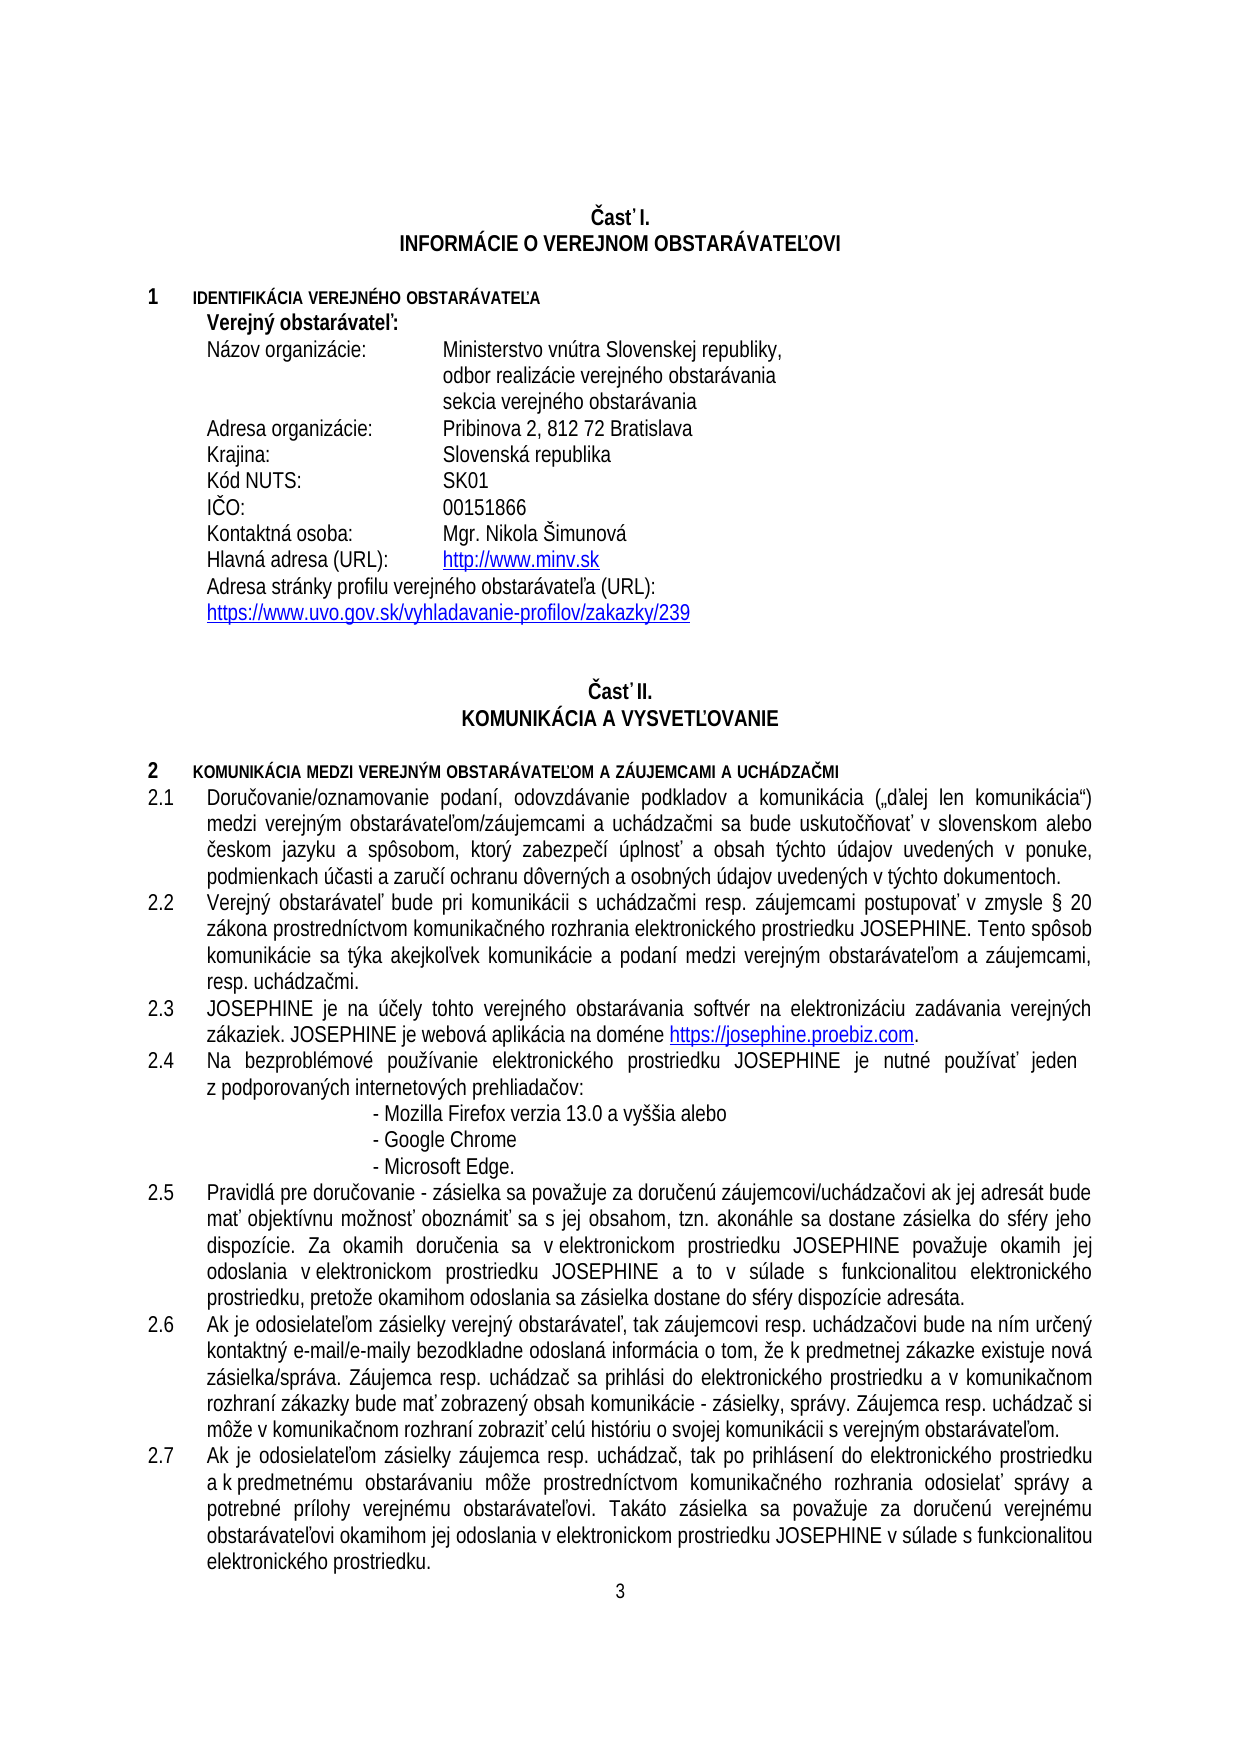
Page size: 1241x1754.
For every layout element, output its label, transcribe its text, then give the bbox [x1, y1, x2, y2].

text Adresa organizácie: Pribinova 2, 812 72 Bratislava [207, 415, 1093, 441]
text sekcia verejného obstarávania [428, 388, 1093, 415]
text Názov organizácie: Ministerstvo vnútra Slovenskej republiky, [207, 336, 1093, 362]
list Ak je odosielateľom zásielky záujemca resp. uchádzač, tak po prihlásení do elektronického prostriedku a k predmetnému obstarávaniu môže prostredníctvom komunikačného rozhrania odosielať správy a potrebné prílohy verejnému obstarávateľovi. Takáto zásielka sa považuje za doručenú verejnému obstarávateľovi okamihom jej odoslania v elektronickom prostriedku JOSEPHINE v súlade s funkcionalitou elektronického prostriedku. [148, 1442, 1093, 1574]
text IČO: 00151866 [207, 494, 1093, 520]
text Kód NUTS: SK01 [207, 467, 1093, 494]
list Pravidlá pre doručovanie - zásielka sa považuje za doručenú záujemcovi/uchádzačovi ak jej adresát bude mať objektívnu možnosť oboznámiť sa s jej obsahom, tzn. akonáhle sa dostane zásielka do sféry jeho dispozície. Za okamih doručenia sa v elektronickom prostriedku JOSEPHINE považuje okamih jej odoslania v elektronickom prostriedku JOSEPHINE a to v súlade s funkcionalitou elektronického prostriedku, pretože okamihom odoslania sa zásielka dostane do sféry dispozície adresáta. [148, 1179, 1093, 1311]
text odbor realizácie verejného obstarávania [428, 362, 1093, 388]
list Ak je odosielateľom zásielky verejný obstarávateľ, tak záujemcovi resp. uchádzačovi bude na ním určený kontaktný e-mail/e-maily bezodkladne odoslaná informácia o tom, že k predmetnej zákazke existuje nová zásielka/správa. Záujemca resp. uchádzač sa prihlási do elektronického prostriedku a v komunikačnom rozhraní zákazky bude mať zobrazený obsah komunikácie - zásielky, správy. Záujemca resp. uchádzač si môže v komunikačnom rozhraní zobraziť celú históriu o svojej komunikácii s verejným obstarávateľom. [148, 1311, 1093, 1442]
list JOSEPHINE je na účely tohto verejného obstarávania softvér na elektronizáciu zadávania verejných zákaziek. JOSEPHINE je webová aplikácia na doméne https://josephine.proebiz.com. [148, 994, 1093, 1047]
text Adresa stránky profilu verejného obstarávateľa (URL): https://www.uvo.gov.sk/vyhladavanie-profilov/zakazky/239 [207, 573, 1093, 626]
list Verejný obstarávateľ bude pri komunikácii s uchádzačmi resp. záujemcami postupovať v zmysle § 20 zákona prostredníctvom komunikačného rozhrania elektronického prostriedku JOSEPHINE. Tento spôsob komunikácie sa týka akejkoľvek komunikácie a podaní medzi verejným obstarávateľom a záujemcami, resp. uchádzačmi. [148, 889, 1093, 994]
list Na bezproblémové používanie elektronického prostriedku JOSEPHINE je nutné používať jeden z podporovaných internetových prehliadačov: [148, 1047, 1093, 1100]
text Časť II. [148, 678, 1093, 704]
text Kontaktná osoba: Mgr. Nikola Šimunová [207, 520, 1093, 546]
text Verejný obstarávateľ: [207, 309, 1093, 336]
subtitle komunikácia medzi verejným obstarávateľom a záujemcami a uchádzačmi [148, 757, 1093, 784]
text KOMUNIKÁCIA A VYSVETĽOVANIE [148, 704, 1093, 731]
text INFORMÁCIE O VEREJNOM OBSTARÁVATEĽOVI [148, 230, 1093, 257]
list - Google Chrome [208, 1126, 1093, 1153]
text Krajina: Slovenská republika [207, 441, 1093, 467]
list Doručovanie/oznamovanie podaní, odovzdávanie podkladov a komunikácia („ďalej len komunikácia“) medzi verejným obstarávateľom/záujemcami a uchádzačmi sa bude uskutočňovať v slovenskom alebo českom jazyku a spôsobom, ktorý zabezpečí úplnosť a obsah týchto údajov uvedených v ponuke, podmienkach účasti a zaručí ochranu dôverných a osobných údajov uvedených v týchto dokumentoch. [148, 784, 1093, 889]
text Časť I. [148, 204, 1093, 230]
text Hlavná adresa (URL): http://www.minv.sk [129, 546, 1093, 573]
list - Microsoft Edge. [208, 1153, 1093, 1179]
list - Mozilla Firefox verzia 13.0 a vyššia alebo [208, 1100, 1093, 1126]
subtitle identifikácia verejného obstarávateľa [148, 283, 1093, 309]
